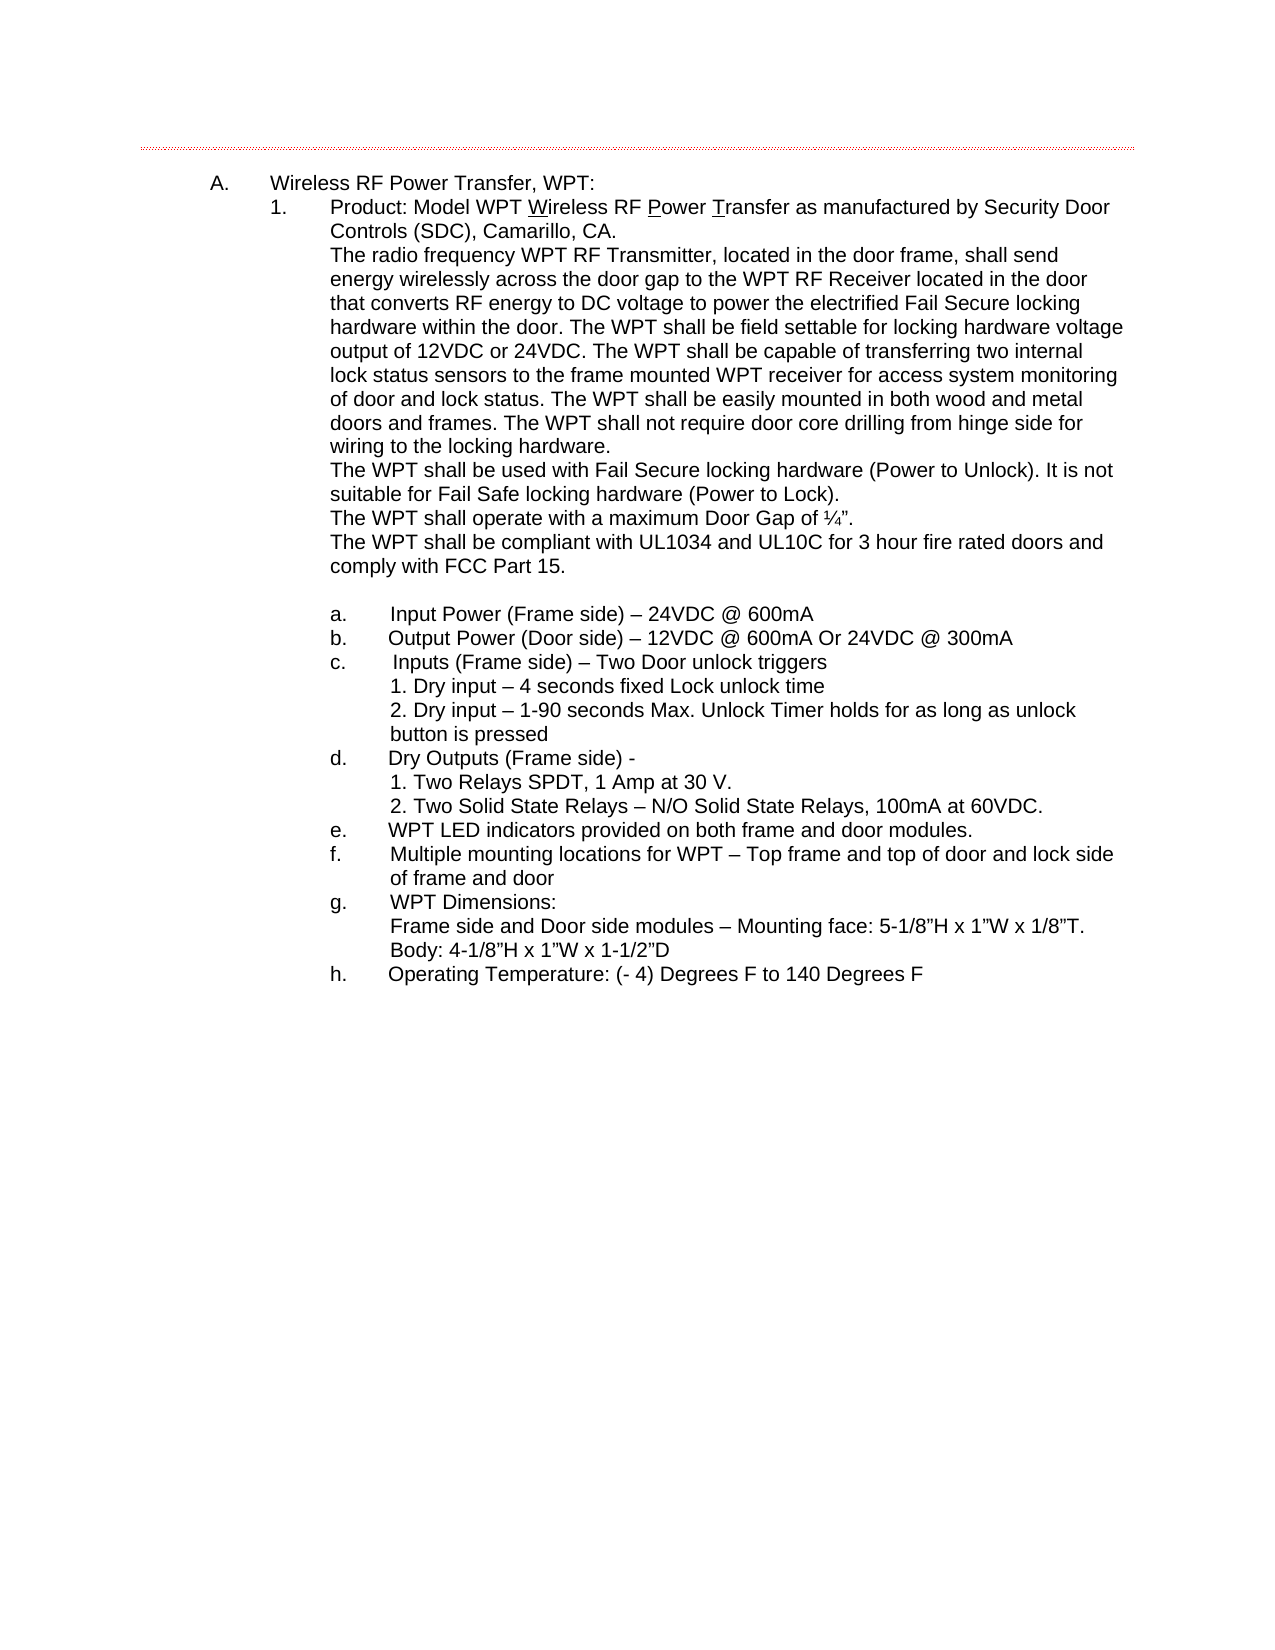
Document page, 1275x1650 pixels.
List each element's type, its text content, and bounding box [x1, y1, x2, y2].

list Dry Outputs (Frame side) - [330, 746, 1125, 770]
text The WPT shall be compliant with UL1034 and UL10C for 3 hour fire rated doors and comply with FCC Part 15. [330, 530, 1125, 578]
list WPT LED indicators provided on both frame and door modules. [330, 818, 1125, 842]
text The radio frequency WPT RF Transmitter, located in the door frame, shall send energy wirelessly across the door gap to the WPT RF Receiver located in the door that converts RF energy to DC voltage to power the electrified Fail Secure locking hardware within the door. The WPT shall be field settable for locking hardware voltage output of 12VDC or 24VDC. The WPT shall be capable of transferring two internal lock status sensors to the frame mounted WPT receiver for access system monitoring of door and lock status. The WPT shall be easily mounted in both wood and metal doors and frames. The WPT shall not require door core drilling from hinge side for wiring to the locking hardware. [330, 243, 1125, 458]
list Inputs (Frame side) – Two Door unlock triggers [330, 650, 1125, 674]
text 1. Two Relays SPDT, 1 Amp at 30 V. [390, 770, 1125, 794]
text The WPT shall operate with a maximum Door Gap of ¼”. [330, 506, 1125, 530]
text Body: 4-1/8”H x 1”W x 1-1/2”D [390, 937, 1125, 961]
text Frame side and Door side modules – Mounting face: 5-1/8”H x 1”W x 1/8”T. [390, 913, 1125, 937]
list Multiple mounting locations for WPT – Top frame and top of door and lock side of frame and door [330, 842, 1125, 889]
text The WPT shall be used with Fail Secure locking hardware (Power to Unlock). It is not suitable for Fail Safe locking hardware (Power to Lock). [330, 458, 1125, 506]
list WPT Dimensions: [330, 889, 1125, 913]
text 1. Dry input – 4 seconds fixed Lock unlock time [390, 674, 1125, 698]
list Wireless RF Power Transfer, WPT: [210, 171, 1125, 195]
list Output Power (Door side) – 12VDC @ 600mA Or 24VDC @ 300mA [330, 626, 1125, 650]
list Input Power (Frame side) – 24VDC @ 600mA [330, 602, 1125, 626]
list Product: Model WPT Wireless RF Power Transfer as manufactured by Security Door Controls (SDC), Camarillo, CA. [270, 195, 1125, 243]
text 2. Dry input – 1-90 seconds Max. Unlock Timer holds for as long as unlock button is pressed [390, 698, 1125, 746]
list Operating Temperature: (- 4) Degrees F to 140 Degrees F [330, 961, 1125, 985]
text 2. Two Solid State Relays – N/O Solid State Relays, 100mA at 60VDC. [390, 794, 1125, 818]
